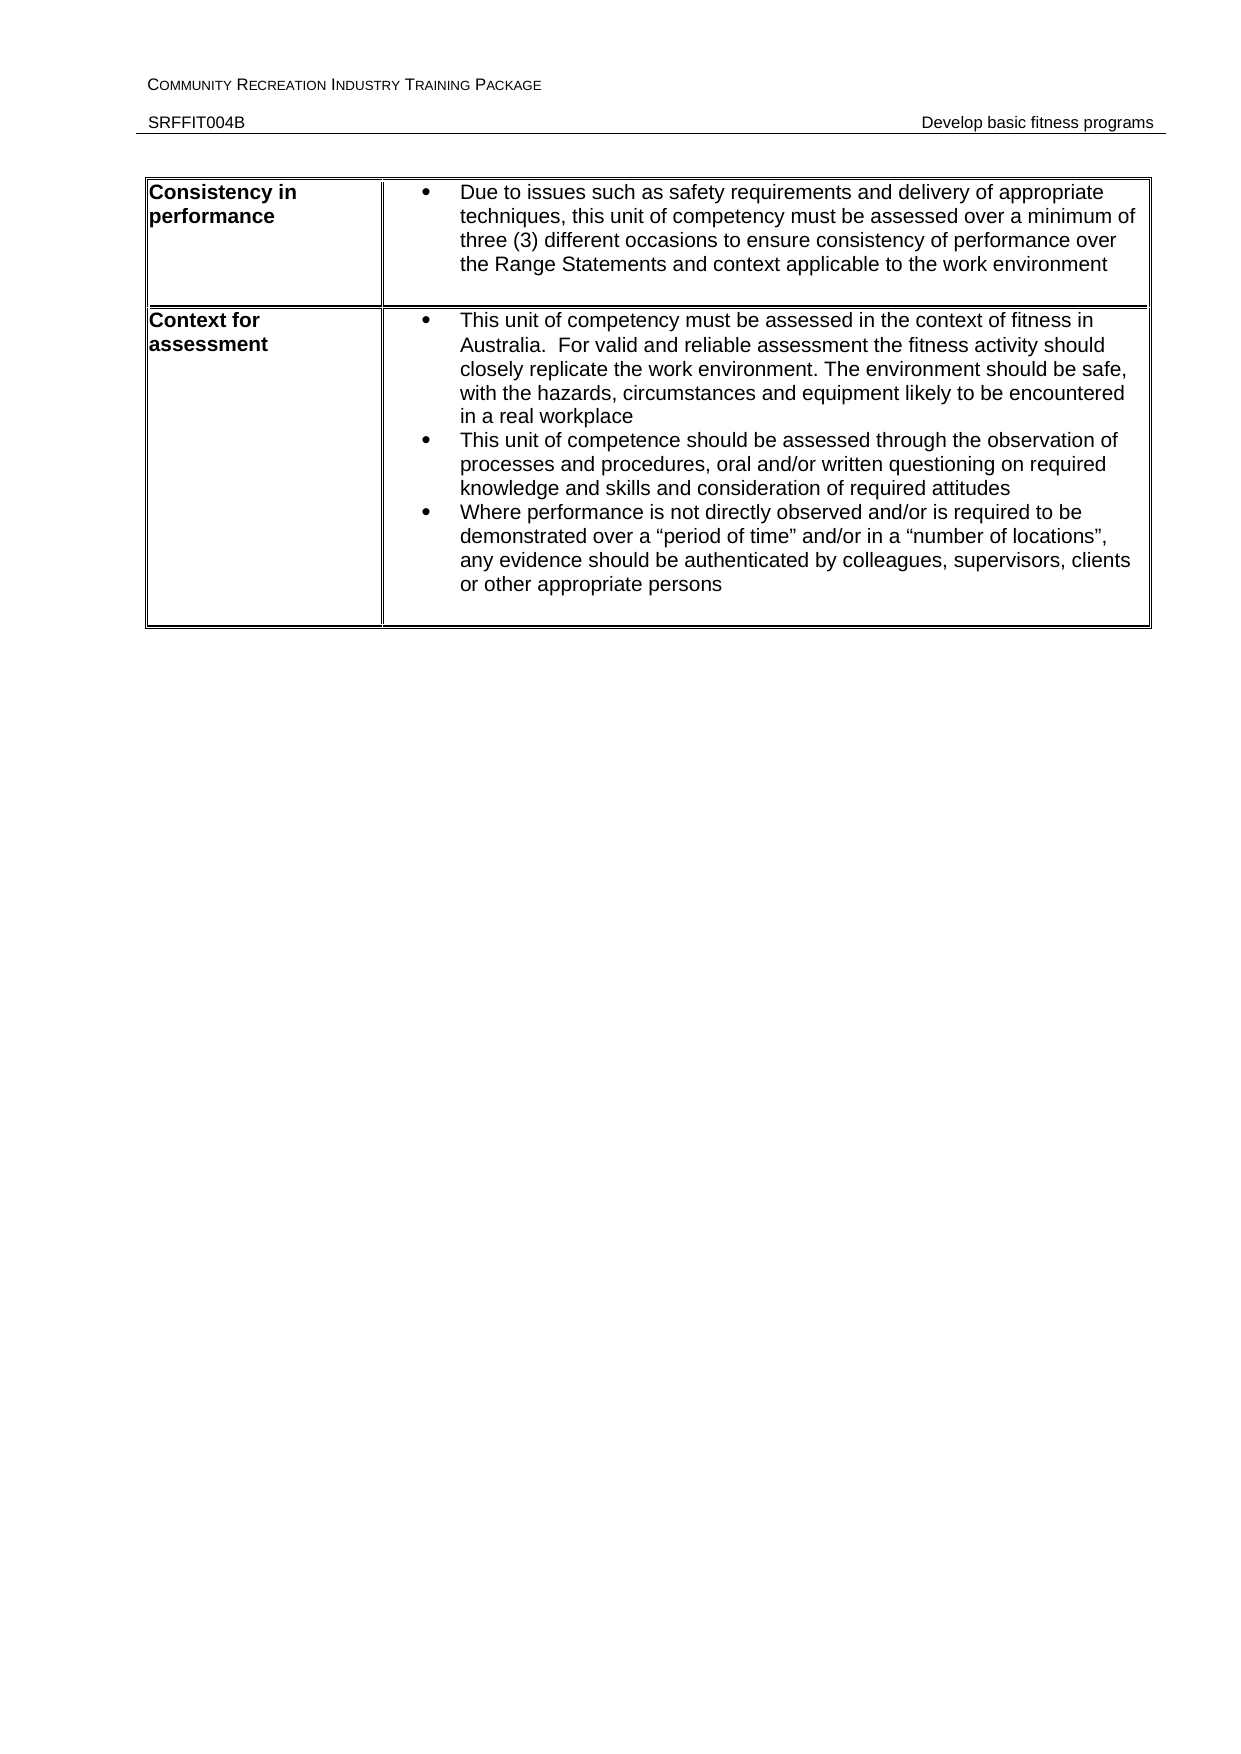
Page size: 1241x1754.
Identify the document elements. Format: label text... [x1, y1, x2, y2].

table_header Consistency in performance [148, 180, 382, 305]
table_cell This unit of competency must be assessed in the context of fitness in . For valid and reliable assessment the fitness activity should closely replicate the work environment. The environment should be safe, with the hazards, circumstances and equipment likely to be encountered in a real workplace This unit of competence should be assessed through the observation of processes and procedures, oral and/or written questioning on required knowledge and skills and consideration of required attitudes Where performance is not directly observed and/or is required to be demonstrated over a “period of time” and/or in a “number of locations”, any evidence should be authenticated by colleagues, supervisors, clients or other appropriate persons [383, 305, 1149, 625]
table_cell Context for assessment [148, 305, 382, 625]
table_header Due to issues such as safety requirements and delivery of appropriate techniques, this unit of competency must be assessed over a minimum of three (3) different occasions to ensure consistency of performance over the Range Statements and context applicable to the work environment [383, 180, 1149, 305]
